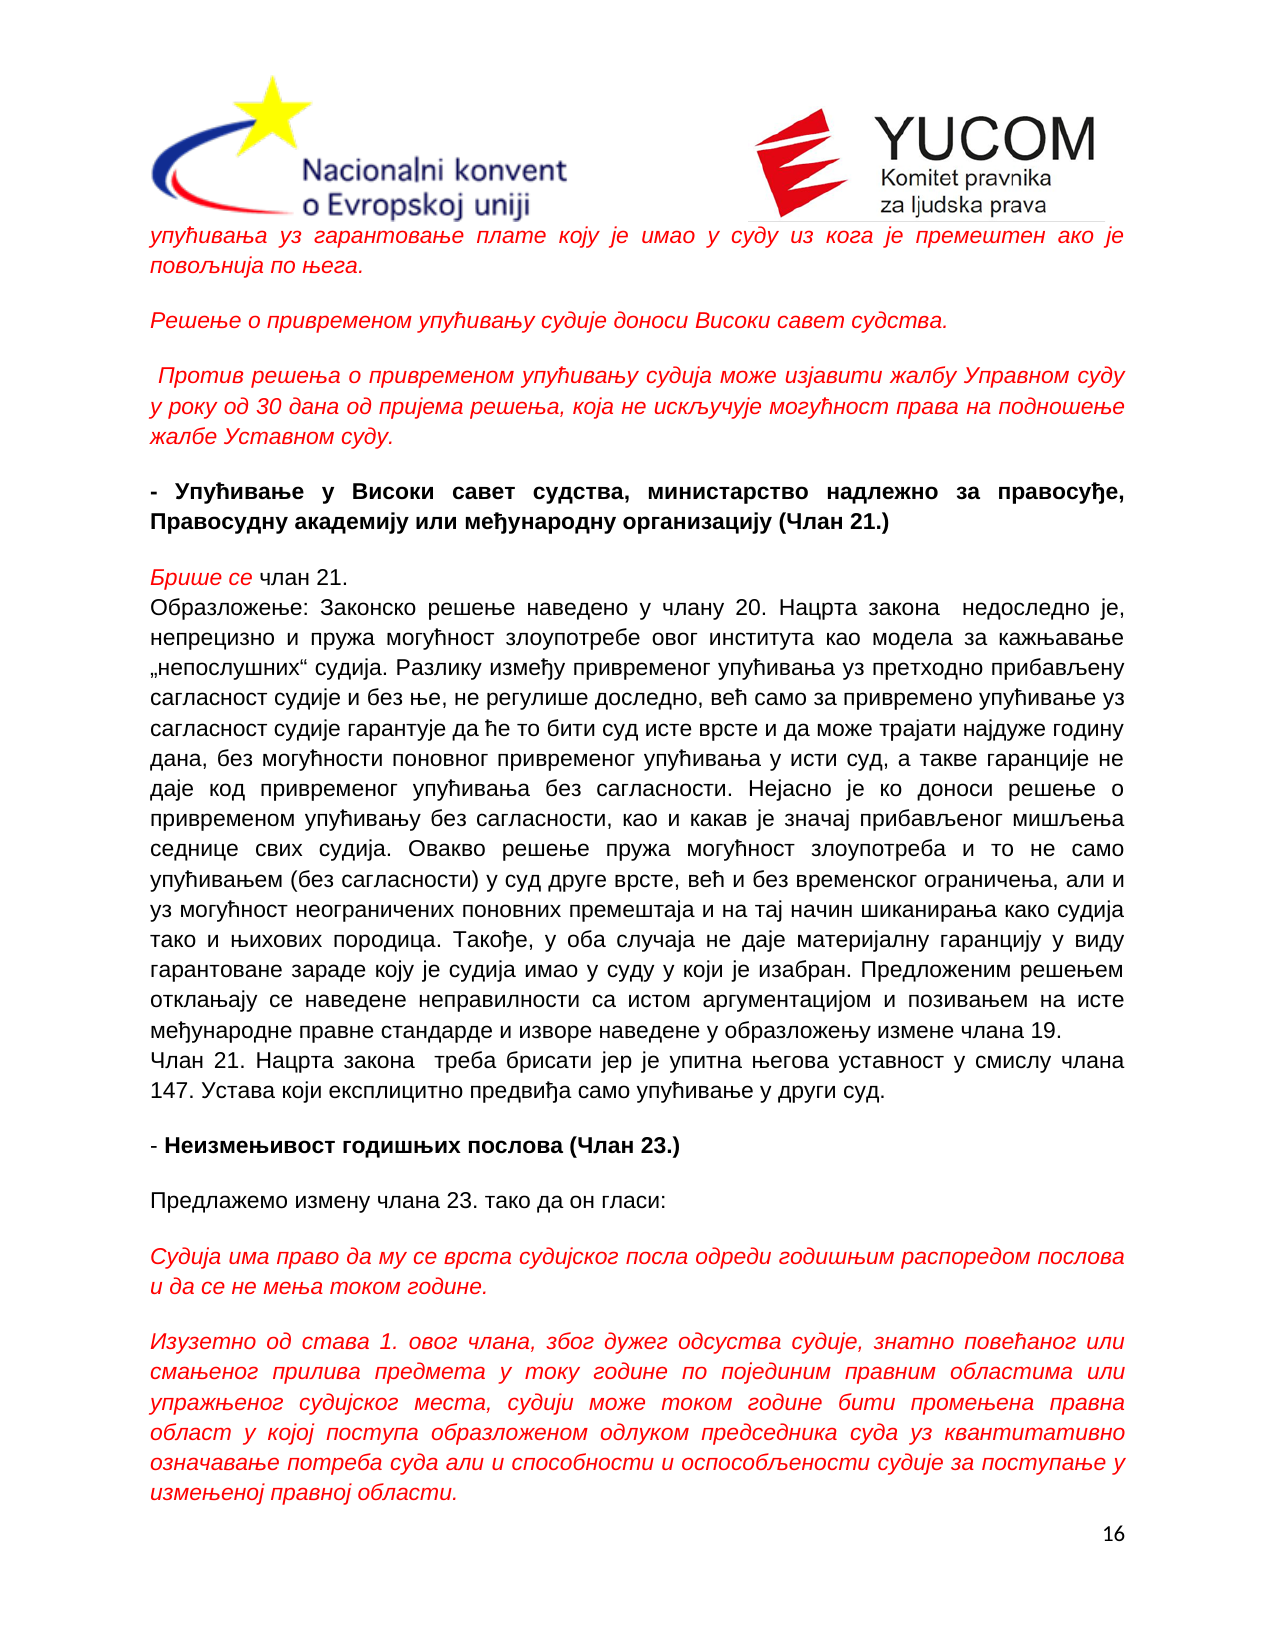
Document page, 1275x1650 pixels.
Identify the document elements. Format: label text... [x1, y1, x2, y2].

picture [747, 106, 1106, 222]
list Предлажемо измену члана 23. тако да он гласи: [150, 1187, 1125, 1214]
list Брише се члан 21. [150, 563, 1125, 590]
list Образложење: Законско решење наведено у члану 20. Нацрта закона недоследно је, непрецизно и пружа могућност злоупотребе овог института као модела за кажњавање „непослушних“ судија. Разлику између привременог упућивања уз претходно прибављену сагласност судије и без ње, не регулише доследно, већ само за привремено упућивање уз сагласност судије гарантује да ће то бити суд исте врсте и да може трајати најдуже годину дана, без могућности поновног привременог упућивања у исти суд, а такве гаранције не даје код привременог упућивања без сагласности. Нејасно је ко доноси решење о привременом упућивању без сагласности, као и какав је значај прибављеног мишљења седнице свих судија. Овакво решење пружа могућност злоупотреба и то не само упућивањем (без сагласности) у суд друге врсте, већ и без временског ограничења, али и уз могућност неограничених поновних премештаја и на тај начин шиканирања како судија тако и њихових породица. Такође, у оба случаја не даје материјалну гаранцију у виду гарантоване зараде коју је судија имао у суду у који је изабран. Предложеним решењем отклањају се наведене неправилности са истом аргументацијом и позивањем на исте међународне правне стандарде и изворе наведене у образложењу измене члана 19. [150, 594, 1125, 1043]
text Судија има право да му се врста судијског посла одреди годишњим распоредом послова и да се не мења током године. [150, 1243, 1125, 1299]
text Решење о привременом упућивању судије доноси Високи савет судства. [150, 307, 1125, 334]
text Против решења о привременом упућивању судија може изјавити жалбу Управном суду у року од 30 дана од пријема решења, која не искључује могућност права на подношење жалбе Уставном суду. [150, 362, 1125, 449]
text - Неизмењивост годишњих послова (Члан 23.) [150, 1132, 1125, 1159]
list Члан 21. Нацрта закона треба брисати јер је упитна његова уставност у смислу члана 147. Устава који експлицитно предвиђа само упућивање у други суд. [150, 1047, 1125, 1103]
text - Упућивање у Високи савет судства, министарство надлежно за правосуђе, Правосудну академију или међународну организацију (Члан 21.) [150, 478, 1125, 535]
picture [150, 75, 568, 222]
text Изузетно од става 1. овог члана, због дужег одсуства судије, знатно повећаног или смањеног прилива предмета у току године по појединим правним областима или упражњеног судијског места, судији може током године бити промењена правна област у којој поступа образложеном одлуком председника суда уз квантитативно означавање потреба суда али и способности и оспособљености судије за поступање у измењеној правној области. [150, 1328, 1125, 1506]
